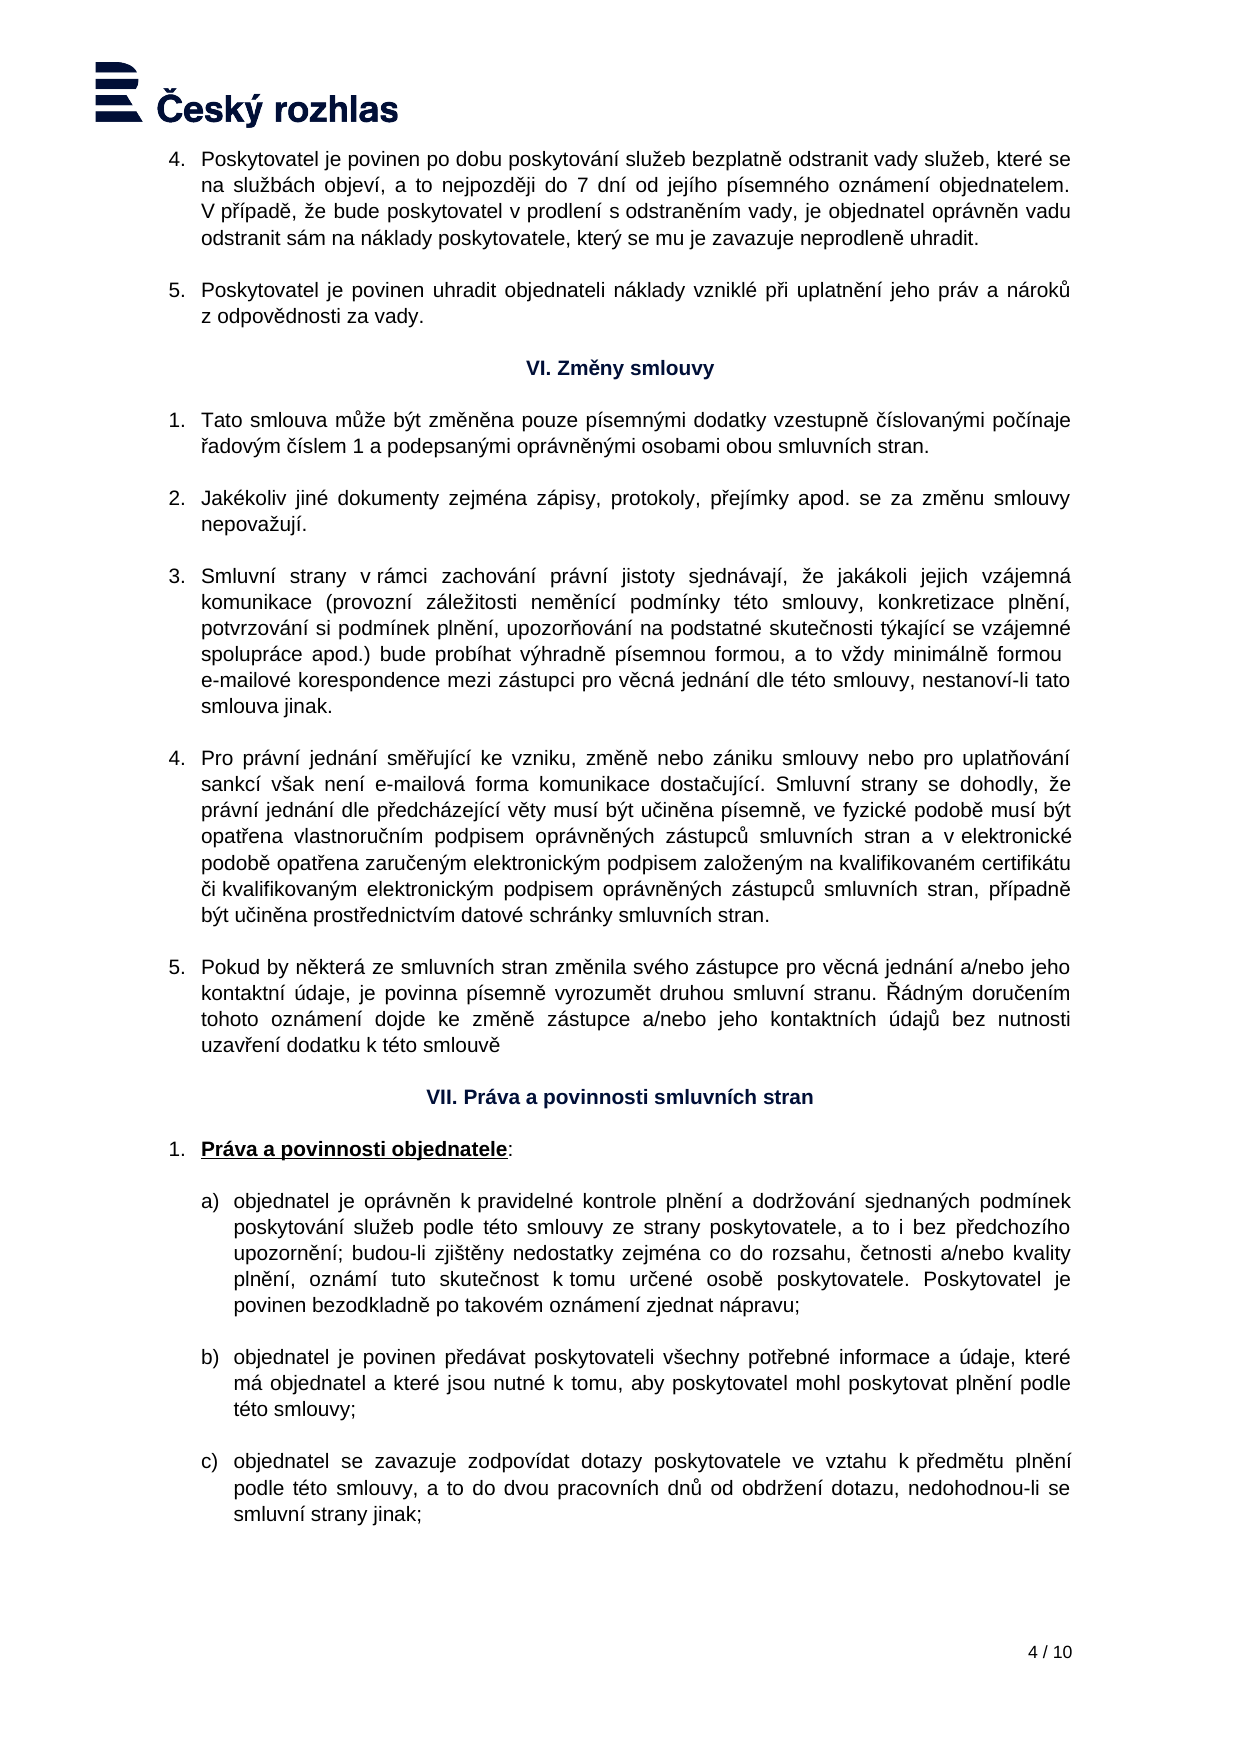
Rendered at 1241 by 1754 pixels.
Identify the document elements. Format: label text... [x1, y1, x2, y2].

list Pokud by některá ze smluvních stran změnila svého zástupce pro věcná jednání a/nebo jeho kontaktní údaje, je povinna písemně vyrozumět druhou smluvní stranu. Řádným doručením tohoto oznámení dojde ke změně zástupce a/nebo jeho kontaktních údajů bez nutnosti uzavření dodatku k této smlouvě [168, 953, 1072, 1057]
list Poskytovatel je povinen uhradit objednateli náklady vzniklé při uplatnění jeho práv a nároků z odpovědnosti za vady. [168, 276, 1072, 328]
list Poskytovatel je povinen po dobu poskytování služeb bezplatně odstranit vady služeb, které se na službách objeví, a to nejpozději do 7 dní od jejího písemného oznámení objednatelem. V případě, že bude poskytovatel v prodlení s odstraněním vady, je objednatel oprávněn vadu odstranit sám na náklady poskytovatele, který se mu je zavazuje neprodleně uhradit. [168, 146, 1072, 250]
list Tato smlouva může být změněna pouze písemnými dodatky vzestupně číslovanými počínaje řadovým číslem 1 a podepsanými oprávněnými osobami obou smluvních stran. [168, 406, 1072, 458]
picture [95, 62, 398, 128]
list Práva a povinnosti objednatele: [168, 1136, 1072, 1162]
subtitle Práva a povinnosti smluvních stran [168, 1083, 1072, 1109]
list objednatel se zavazuje zodpovídat dotazy poskytovatele ve vztahu k předmětu plnění podle této smlouvy, a to do dvou pracovních dnů od obdržení dotazu, nedohodnou-li se smluvní strany jinak; [201, 1448, 1072, 1526]
list objednatel je oprávněn k pravidelné kontrole plnění a dodržování sjednaných podmínek poskytování služeb podle této smlouvy ze strany poskytovatele, a to i bez předchozího upozornění; budou-li zjištěny nedostatky zejména co do rozsahu, četnosti a/nebo kvality plnění, oznámí tuto skutečnost k tomu určené osobě poskytovatele. Poskytovatel je povinen bezodkladně po takovém oznámení zjednat nápravu; [201, 1188, 1072, 1318]
list Jakékoliv jiné dokumenty zejména zápisy, protokoly, přejímky apod. se za změnu smlouvy nepovažují. [168, 484, 1072, 537]
list Pro právní jednání směřující ke vzniku, změně nebo zániku smlouvy nebo pro uplatňování sankcí však není e-mailová forma komunikace dostačující. Smluvní strany se dohodly, že právní jednání dle předcházející věty musí být učiněna písemně, ve fyzické podobě musí být opatřena vlastnoručním podpisem oprávněných zástupců smluvních stran a v elektronické podobě opatřena zaručeným elektronickým podpisem založeným na kvalifikovaném certifikátu či kvalifikovaným elektronickým podpisem oprávněných zástupců smluvních stran, případně být učiněna prostřednictvím datové schránky smluvních stran. [168, 745, 1072, 927]
list Smluvní strany v rámci zachování právní jistoty sjednávají, že jakákoli jejich vzájemná komunikace (provozní záležitosti neměnící podmínky této smlouvy, konkretizace plnění, potvrzování si podmínek plnění, upozorňování na podstatné skutečnosti týkající se vzájemné spolupráce apod.) bude probíhat výhradně písemnou formou, a to vždy minimálně formou e-mailové korespondence mezi zástupci pro věcná jednání dle této smlouvy, nestanoví-li tato smlouva jinak. [168, 563, 1072, 719]
list objednatel je povinen předávat poskytovateli všechny potřebné informace a údaje, které má objednatel a které jsou nutné k tomu, aby poskytovatel mohl poskytovat plnění podle této smlouvy; [201, 1344, 1072, 1422]
subtitle Změny smlouvy [168, 354, 1072, 380]
